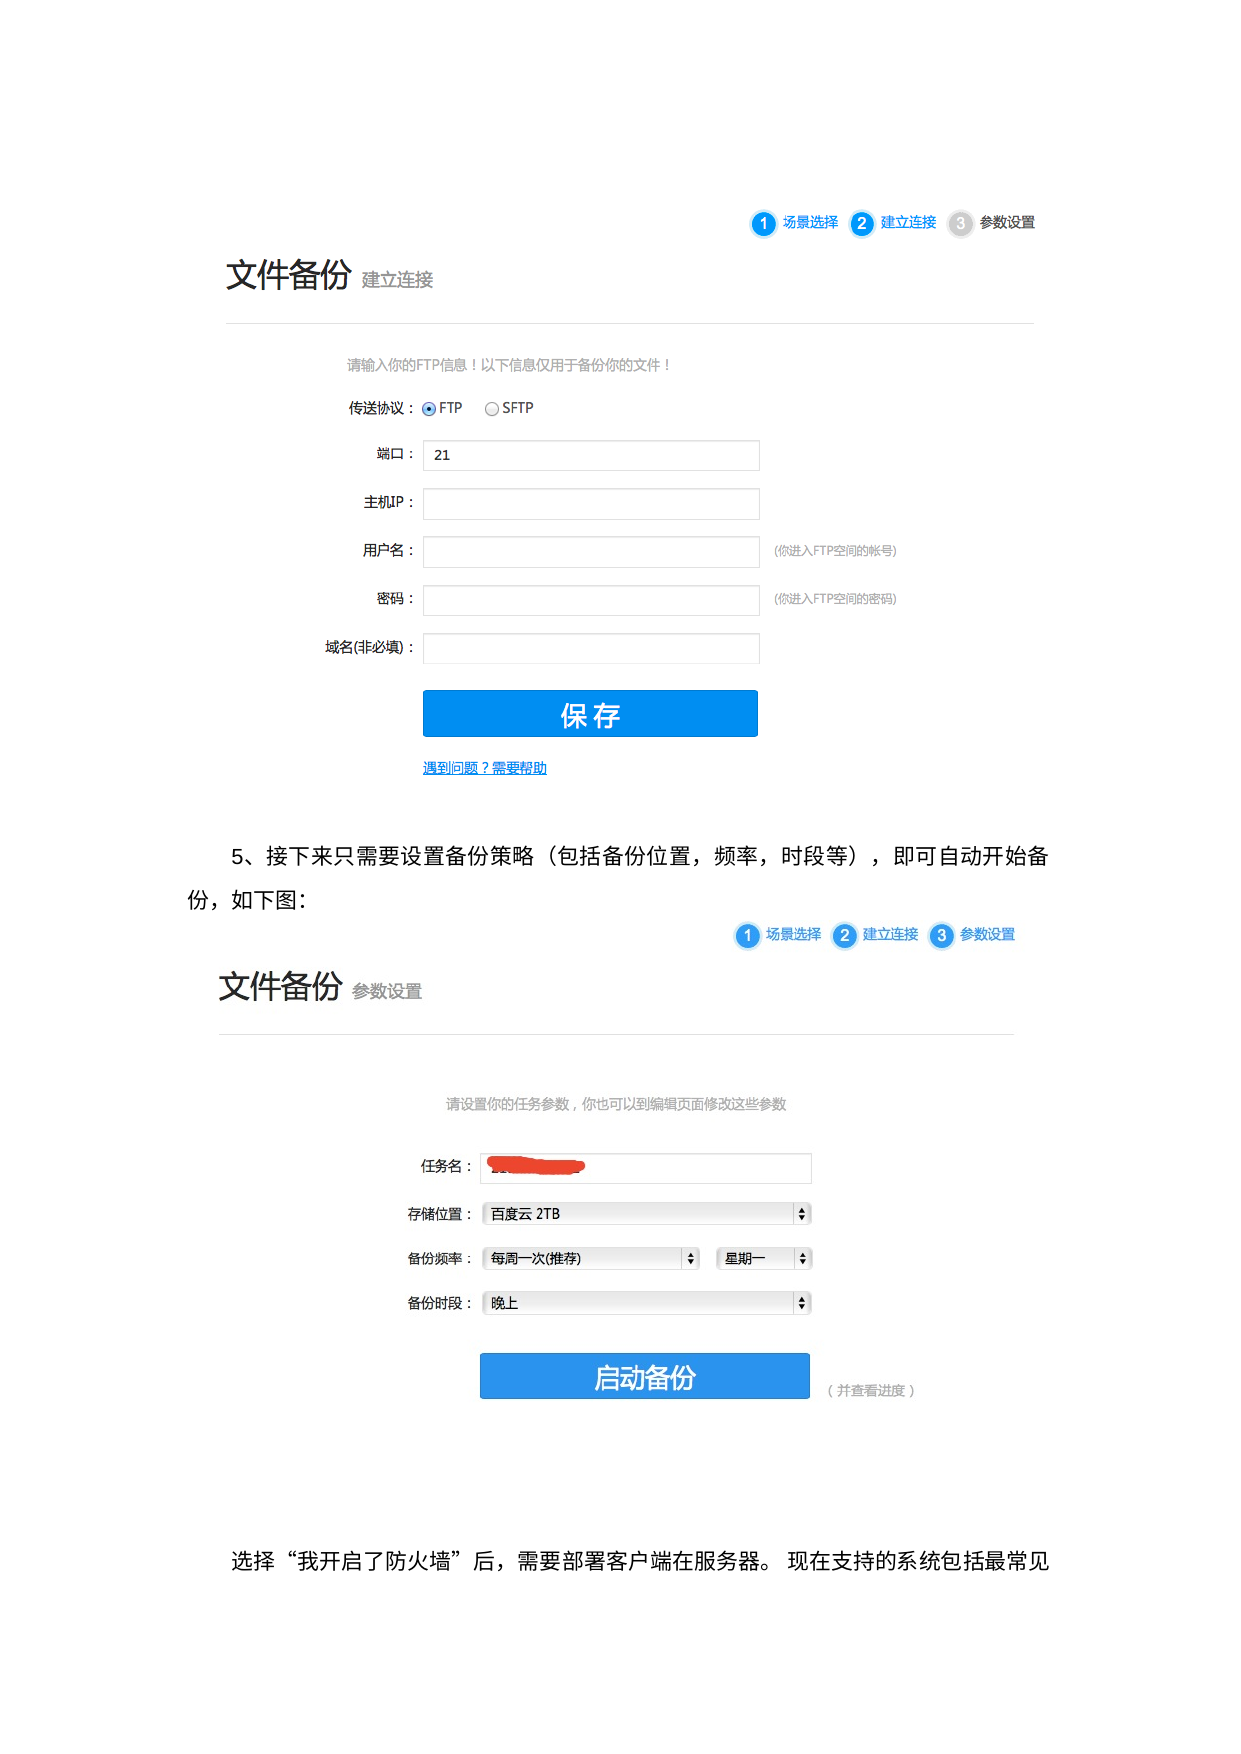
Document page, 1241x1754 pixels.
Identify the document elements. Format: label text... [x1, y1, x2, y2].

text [187, 1538, 1053, 1582]
text 5、接下来只需要设置备份策略（包括备份位置，频率，时段等），即可自动开始备份，如下图： [187, 833, 1053, 921]
picture [187, 171, 1052, 804]
picture [187, 920, 1052, 1459]
